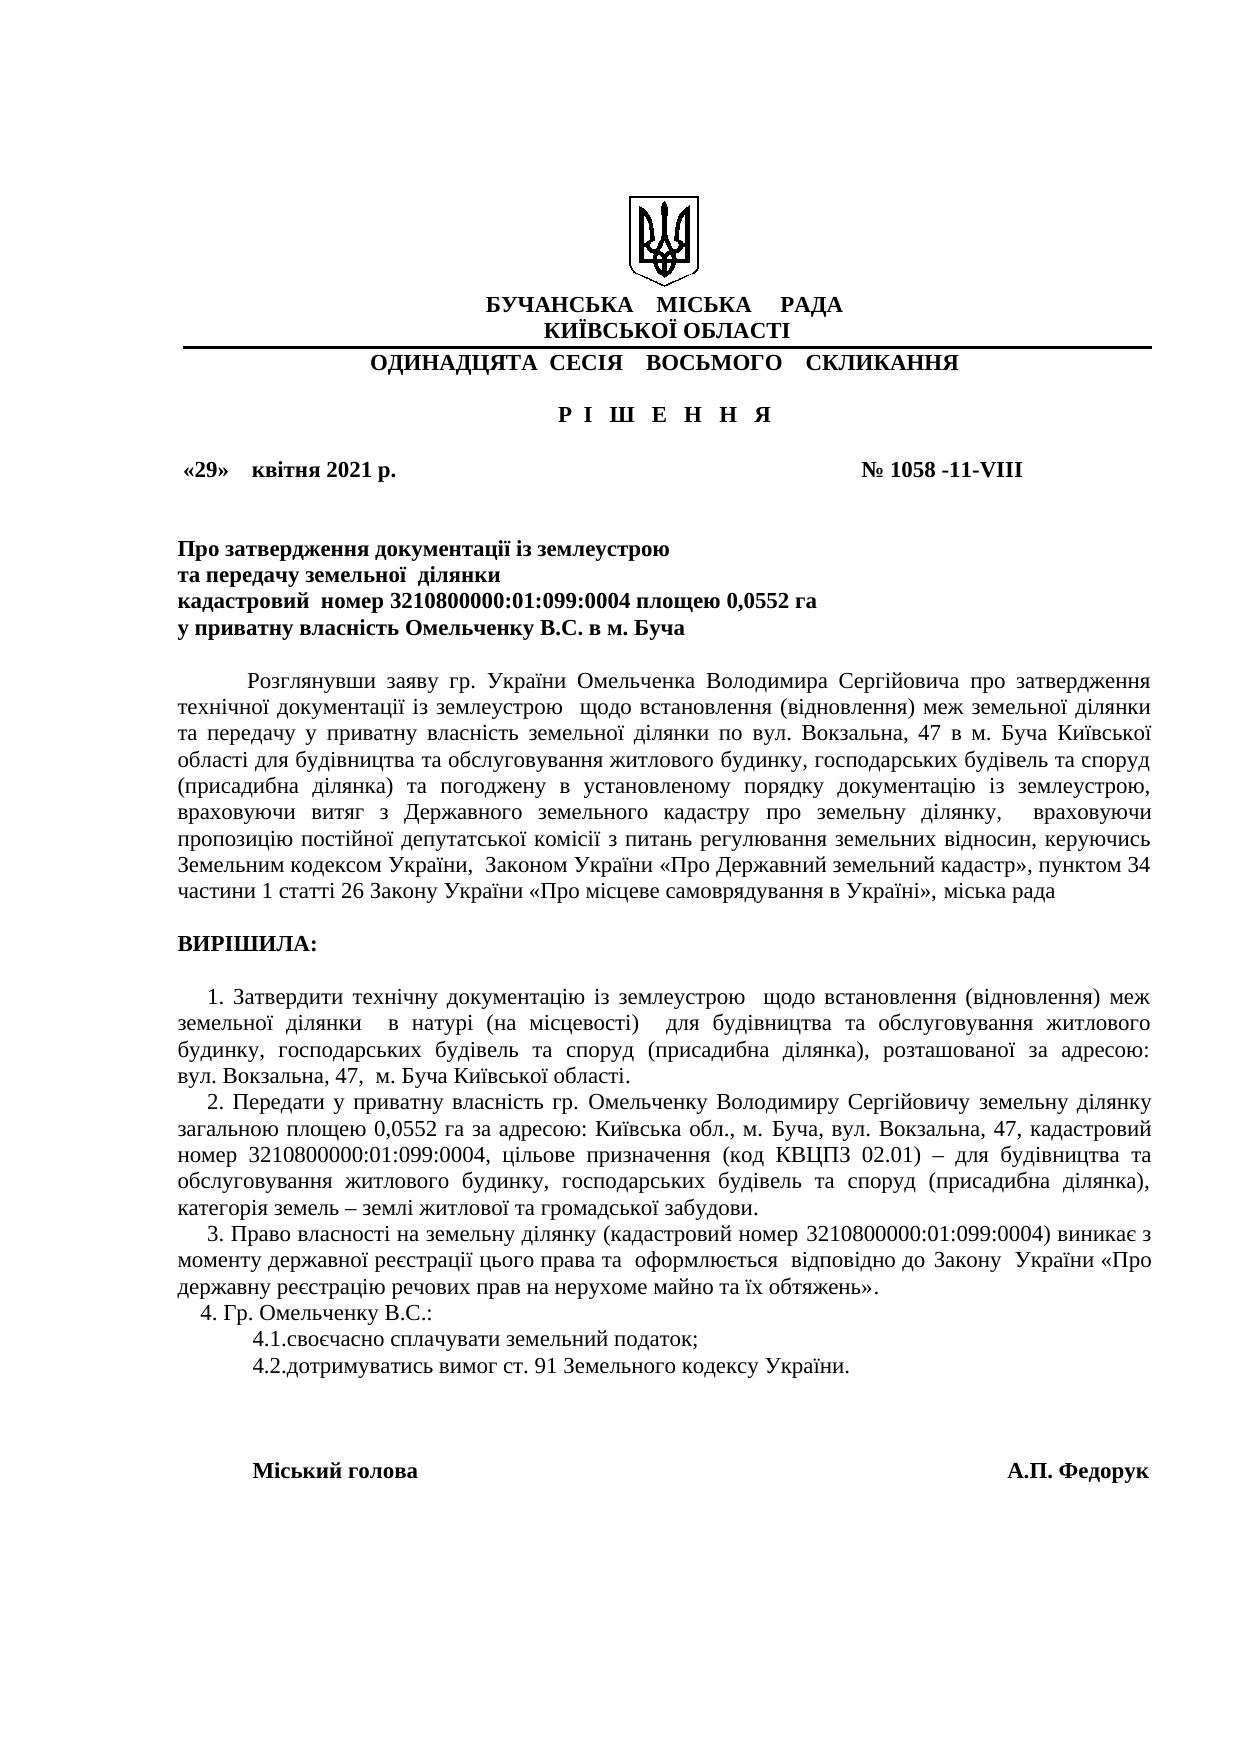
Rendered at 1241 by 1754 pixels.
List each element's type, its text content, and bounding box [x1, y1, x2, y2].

text ВИРІШИЛА: [177, 930, 1152, 957]
text Р І Ш Е Н Н Я [177, 401, 1152, 428]
text 2. Передати у приватну власність гр. Омельченку Володимиру Сергійовичу земельну ділянку загальною площею 0,0552 га за адресою: Київська обл., м. Буча, вул. Вокзальна, 47, кадастровий номер 3210800000:01:099:0004, цільове призначення (код КВЦПЗ 02.01) – для будівництва та обслуговування житлового будинку, господарських будівель та споруд (присадибна ділянка), категорія земель – землі житлової та громадської забудови. [177, 1088, 1152, 1220]
text 4.1.своєчасно сплачувати земельний податок; [252, 1326, 1152, 1352]
text 4.2.дотримуватись вимог ст. 91 Земельного кодексу України. [252, 1352, 1152, 1378]
text 4. Гр. Омельченку В.С.: [177, 1299, 1152, 1326]
text КИЇВСЬКОЇ ОБЛАСТІ [183, 317, 1152, 346]
text кадастровий номер 3210800000:01:099:0004 площею 0,0552 га [177, 588, 1152, 614]
text ОДИНАДЦЯТА СЕСІЯ ВОСЬМОГО СКЛИКАННЯ [177, 349, 1152, 375]
text «29» квітня 2021 р. № 1058 -11-VIIІ [177, 456, 1152, 482]
text БУЧАНСЬКА МІСЬКА РАДА [177, 291, 1152, 317]
text Міський голова А.П. Федорук [252, 1457, 1152, 1484]
text Розглянувши заяву гр. України Омельченка Володимира Сергійовича про затвердження технічної документації із землеустрою щодо встановлення (відновлення) меж земельної ділянки та передачу у приватну власність земельної ділянки по вул. Вокзальна, 47 в м. Буча Київської області для будівництва та обслуговування житлового будинку, господарських будівель та споруд (присадибна ділянка) та погоджену в установленому порядку документацію із землеустрою, враховуючи витяг з Державного земельного кадастру про земельну ділянку, враховуючи пропозицію постійної депутатської комісії з питань регулювання земельних відносин, керуючись Земельним кодексом України, Законом України «Про Державний земельний кадастр», пунктом 34 частини 1 статті 26 Закону України «Про місцеве самоврядування в Україні», міська рада [177, 667, 1152, 904]
text та передачу земельної ділянки [177, 561, 1152, 588]
text Про затвердження документації із землеустрою [177, 535, 1152, 561]
text у приватну власність Омельченку В.С. в м. Буча [177, 614, 1152, 640]
text 1. Затвердити технічну документацію із землеустрою щодо встановлення (відновлення) меж земельної ділянки в натурі (на місцевості) для будівництва та обслуговування житлового будинку, господарських будівель та споруд (присадибна ділянка), розташованої за адресою: вул. Вокзальна, 47, м. Буча Київської області. [177, 983, 1152, 1088]
text 3. Право власності на земельну ділянку (кадастровий номер 3210800000:01:099:0004) виникає з моменту державної реєстрації цього права та оформлюється відповідно до Закону України «Про державну реєстрацію речових прав на нерухоме майно та їх обтяжень». [177, 1220, 1152, 1299]
